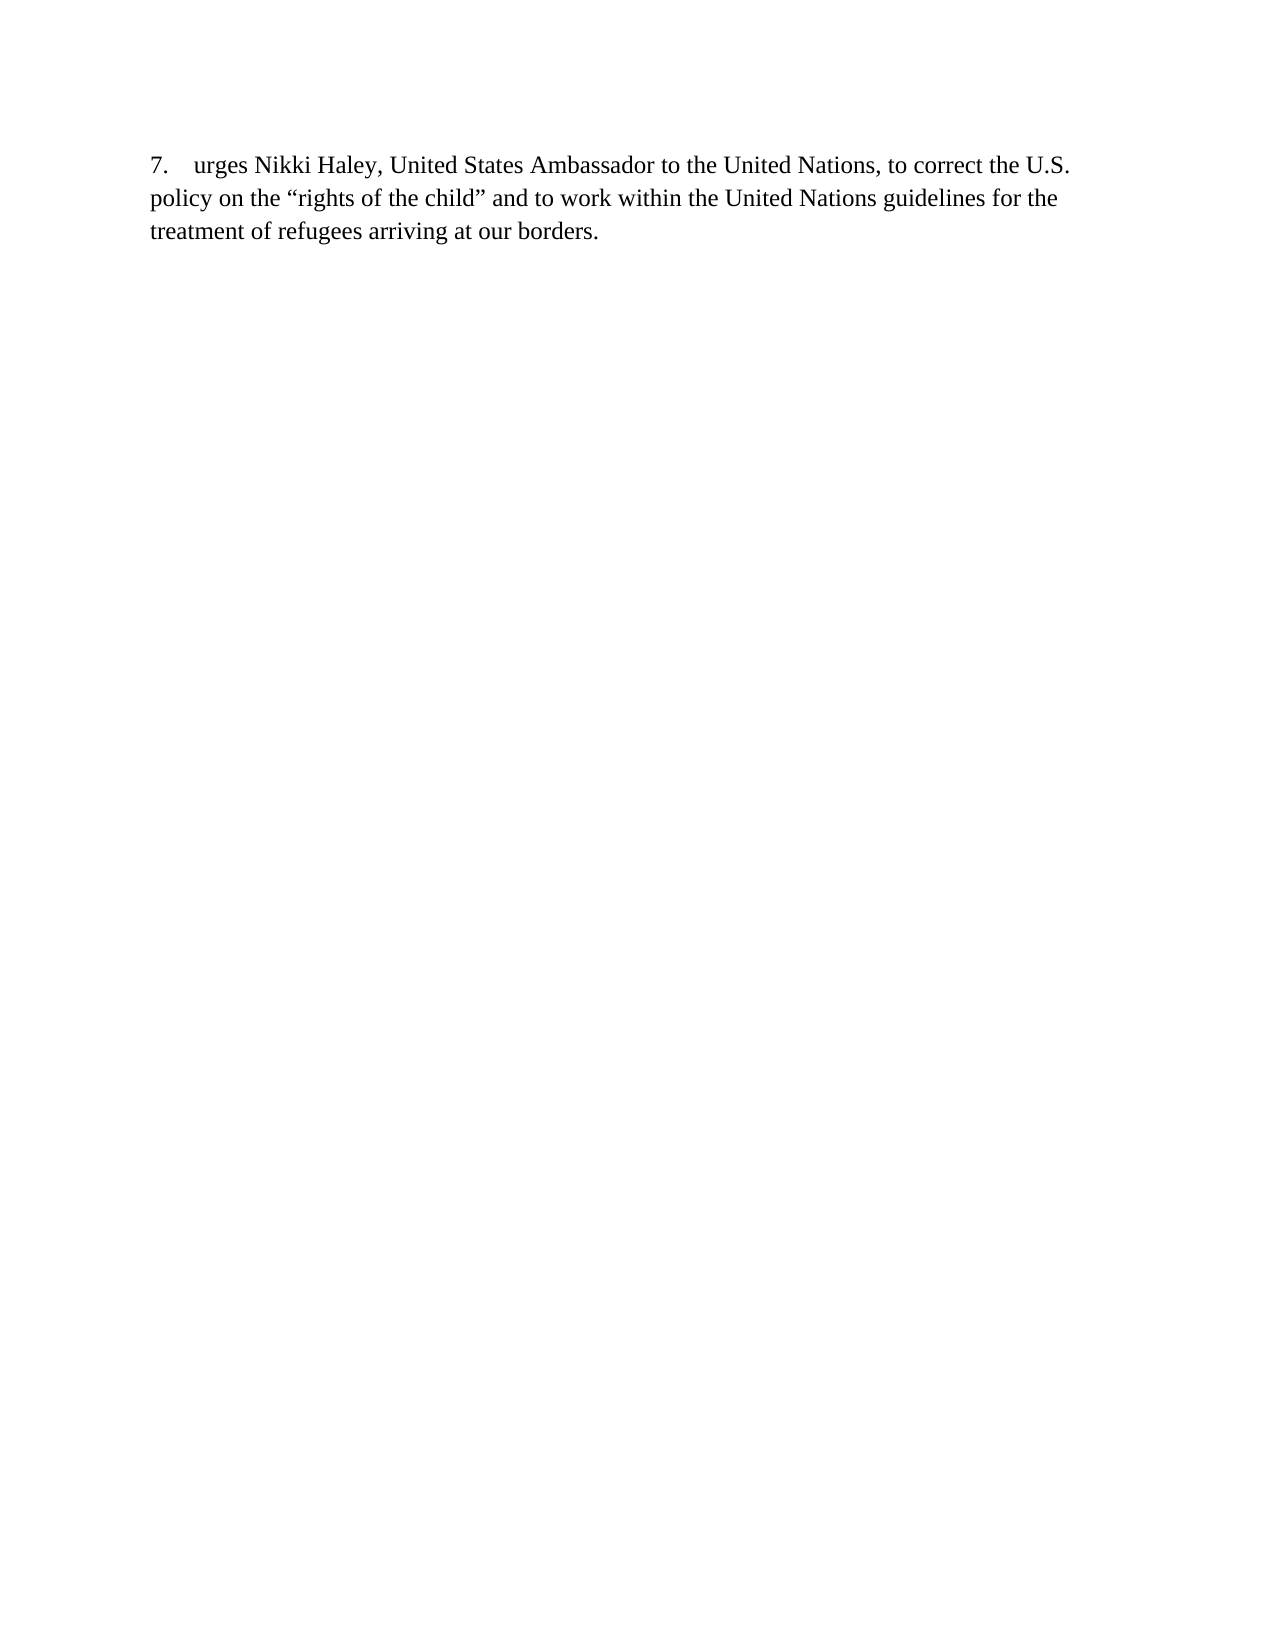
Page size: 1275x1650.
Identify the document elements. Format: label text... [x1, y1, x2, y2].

text 7. urges Nikki Haley, United States Ambassador to the United Nations, to correct the U.S. policy on the “rights of the child” and to work within the United Nations guidelines for the treatment of refugees arriving at our borders. [150, 150, 1125, 245]
